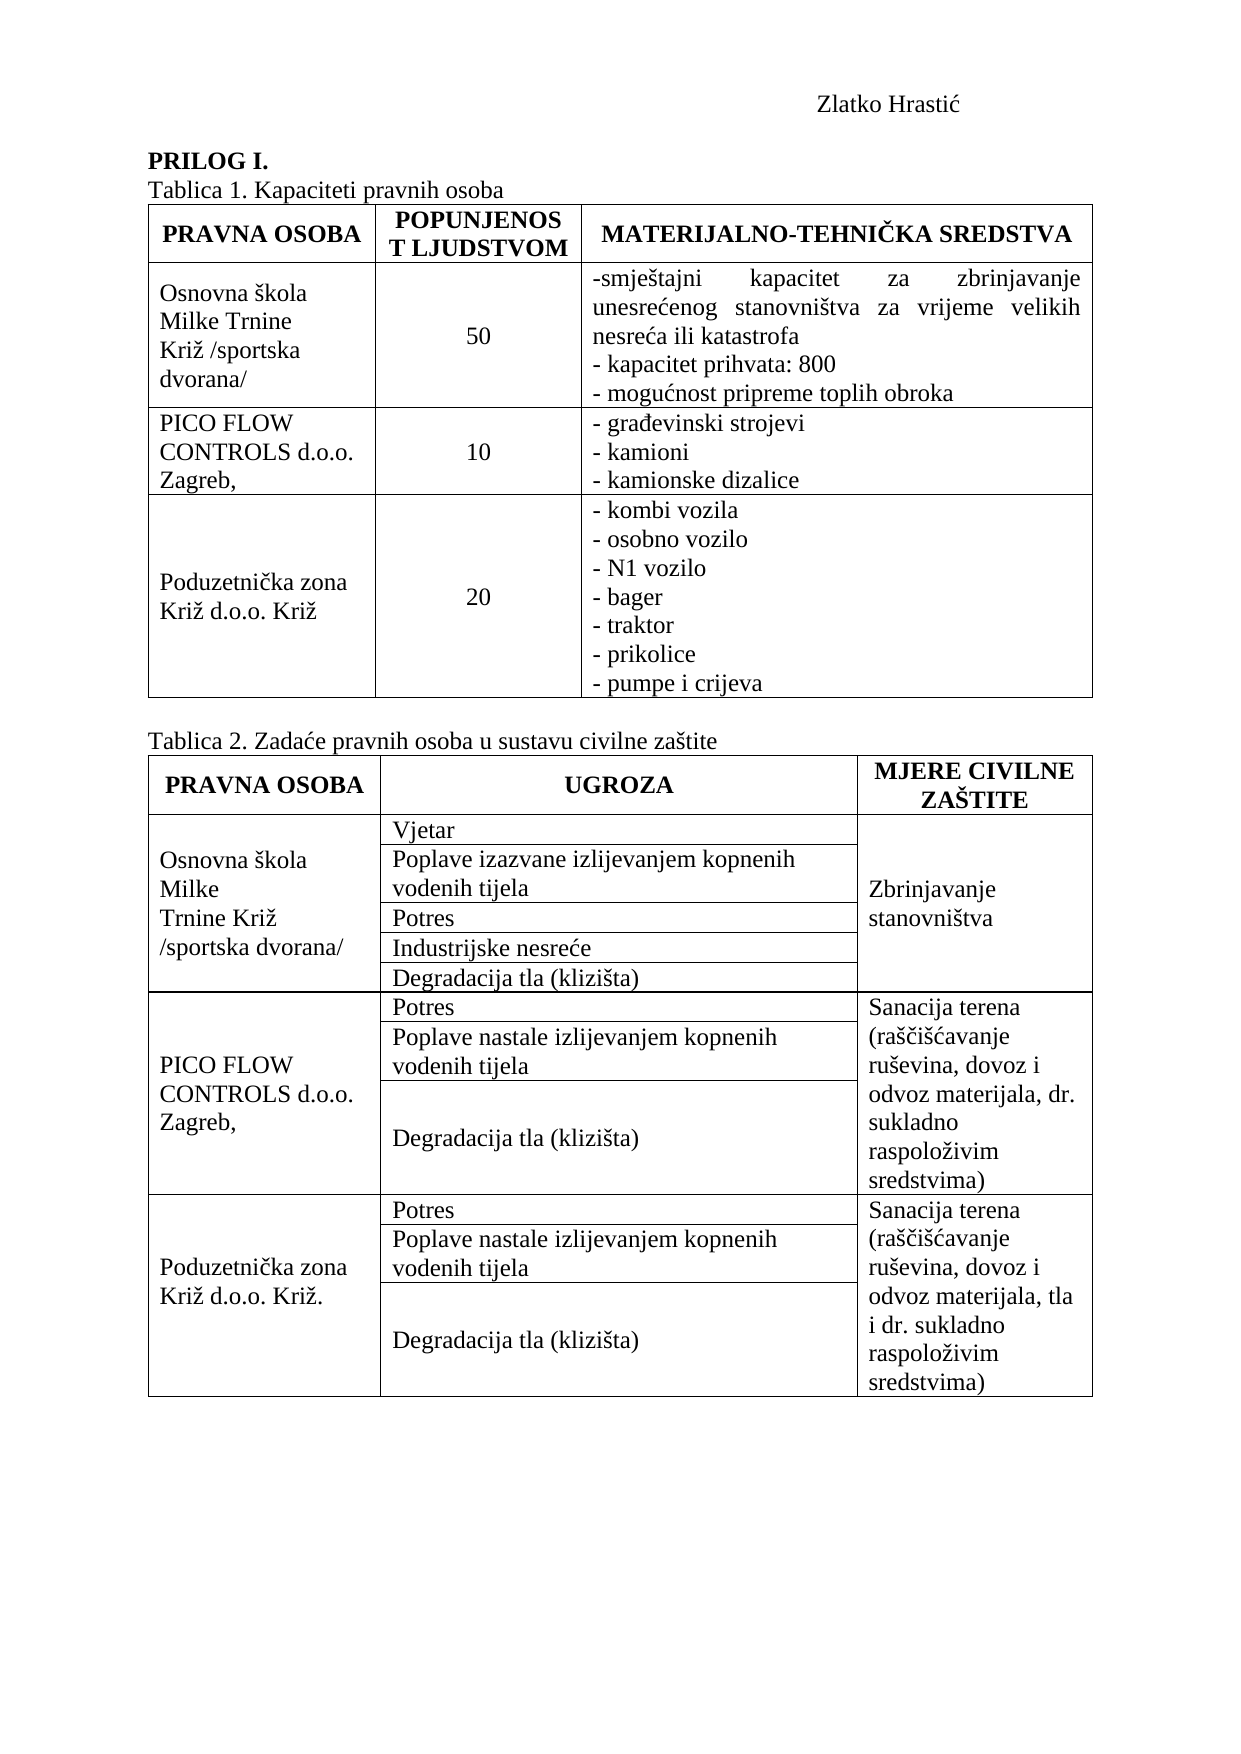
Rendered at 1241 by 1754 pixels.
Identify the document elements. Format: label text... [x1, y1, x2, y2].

table_cell Poplave izazvane izlijevanjem kopnenih vodenih tijela [381, 845, 857, 902]
table_cell Poduzetnička zona Križ d.o.o. Križ [149, 495, 375, 697]
table_cell Osnovna škola Milke Trnine Križ /sportska dvorana/ [149, 263, 375, 407]
table_cell Osnovna škola Milke Trnine Križ /sportska dvorana/ [149, 815, 380, 991]
table_cell - građevinski strojevi - kamioni - kamionske dizalice [582, 408, 1092, 494]
table_cell Poplave nastale izlijevanjem kopnenih vodenih tijela [381, 1022, 857, 1080]
table_cell Degradacija tla (klizišta) [381, 963, 857, 991]
table_header POPUNJENOST LJUDSTVOM [376, 205, 581, 262]
table_cell -smještajni kapacitet za zbrinjavanje unesrećenog stanovništva za vrijeme velikih nesreća ili katastrofa - kapacitet prihvata: 800 - mogućnost pripreme toplih obroka [582, 263, 1092, 407]
text PRILOG I. [148, 146, 1093, 175]
table_cell PICO FLOW CONTROLS d.o.o. Zagreb, [149, 993, 380, 1194]
table_cell PICO FLOW CONTROLS d.o.o. Zagreb, [149, 408, 375, 494]
table_cell Degradacija tla (klizišta) [381, 1283, 857, 1396]
table_cell Potres [381, 1195, 857, 1223]
table_cell - kombi vozila - osobno vozilo - N1 vozilo - bager - traktor - prikolice - pumpe i crijeva [582, 495, 1092, 697]
table_cell Potres [381, 993, 857, 1021]
table_cell Sanacija terena (raščišćavanje ruševina, dovoz i odvoz materijala, tla i dr. sukladno raspoloživim sredstvima) [858, 1195, 1092, 1396]
table_header UGROZA [381, 756, 857, 814]
text Tablica 1. Kapaciteti pravnih osoba [148, 175, 1093, 204]
table_cell Poplave nastale izlijevanjem kopnenih vodenih tijela [381, 1225, 857, 1282]
table_cell Industrijske nesreće [381, 933, 857, 962]
text Zlatko Hrastić [148, 89, 1093, 117]
table_cell 50 [376, 263, 581, 407]
table_cell Potres [381, 903, 857, 932]
table_header PRAVNA OSOBA [149, 756, 380, 814]
text Tablica 2. Zadaće pravnih osoba u sustavu civilne zaštite [148, 726, 1093, 755]
table_header MJERE CIVILNE ZAŠTITE [858, 756, 1092, 814]
table_cell 20 [376, 495, 581, 697]
table_cell Poduzetnička zona Križ d.o.o. Križ. [149, 1195, 380, 1396]
table_cell Sanacija terena (raščišćavanje ruševina, dovoz i odvoz materijala, dr. sukladno raspoloživim sredstvima) [858, 993, 1092, 1194]
table_header PRAVNA OSOBA [149, 205, 375, 262]
table_cell Degradacija tla (klizišta) [381, 1081, 857, 1194]
table_header MATERIJALNO-TEHNIČKA SREDSTVA [582, 205, 1092, 262]
table_cell Zbrinjavanje stanovništva [858, 815, 1092, 991]
table_cell 10 [376, 408, 581, 494]
table_cell Vjetar [381, 815, 857, 843]
